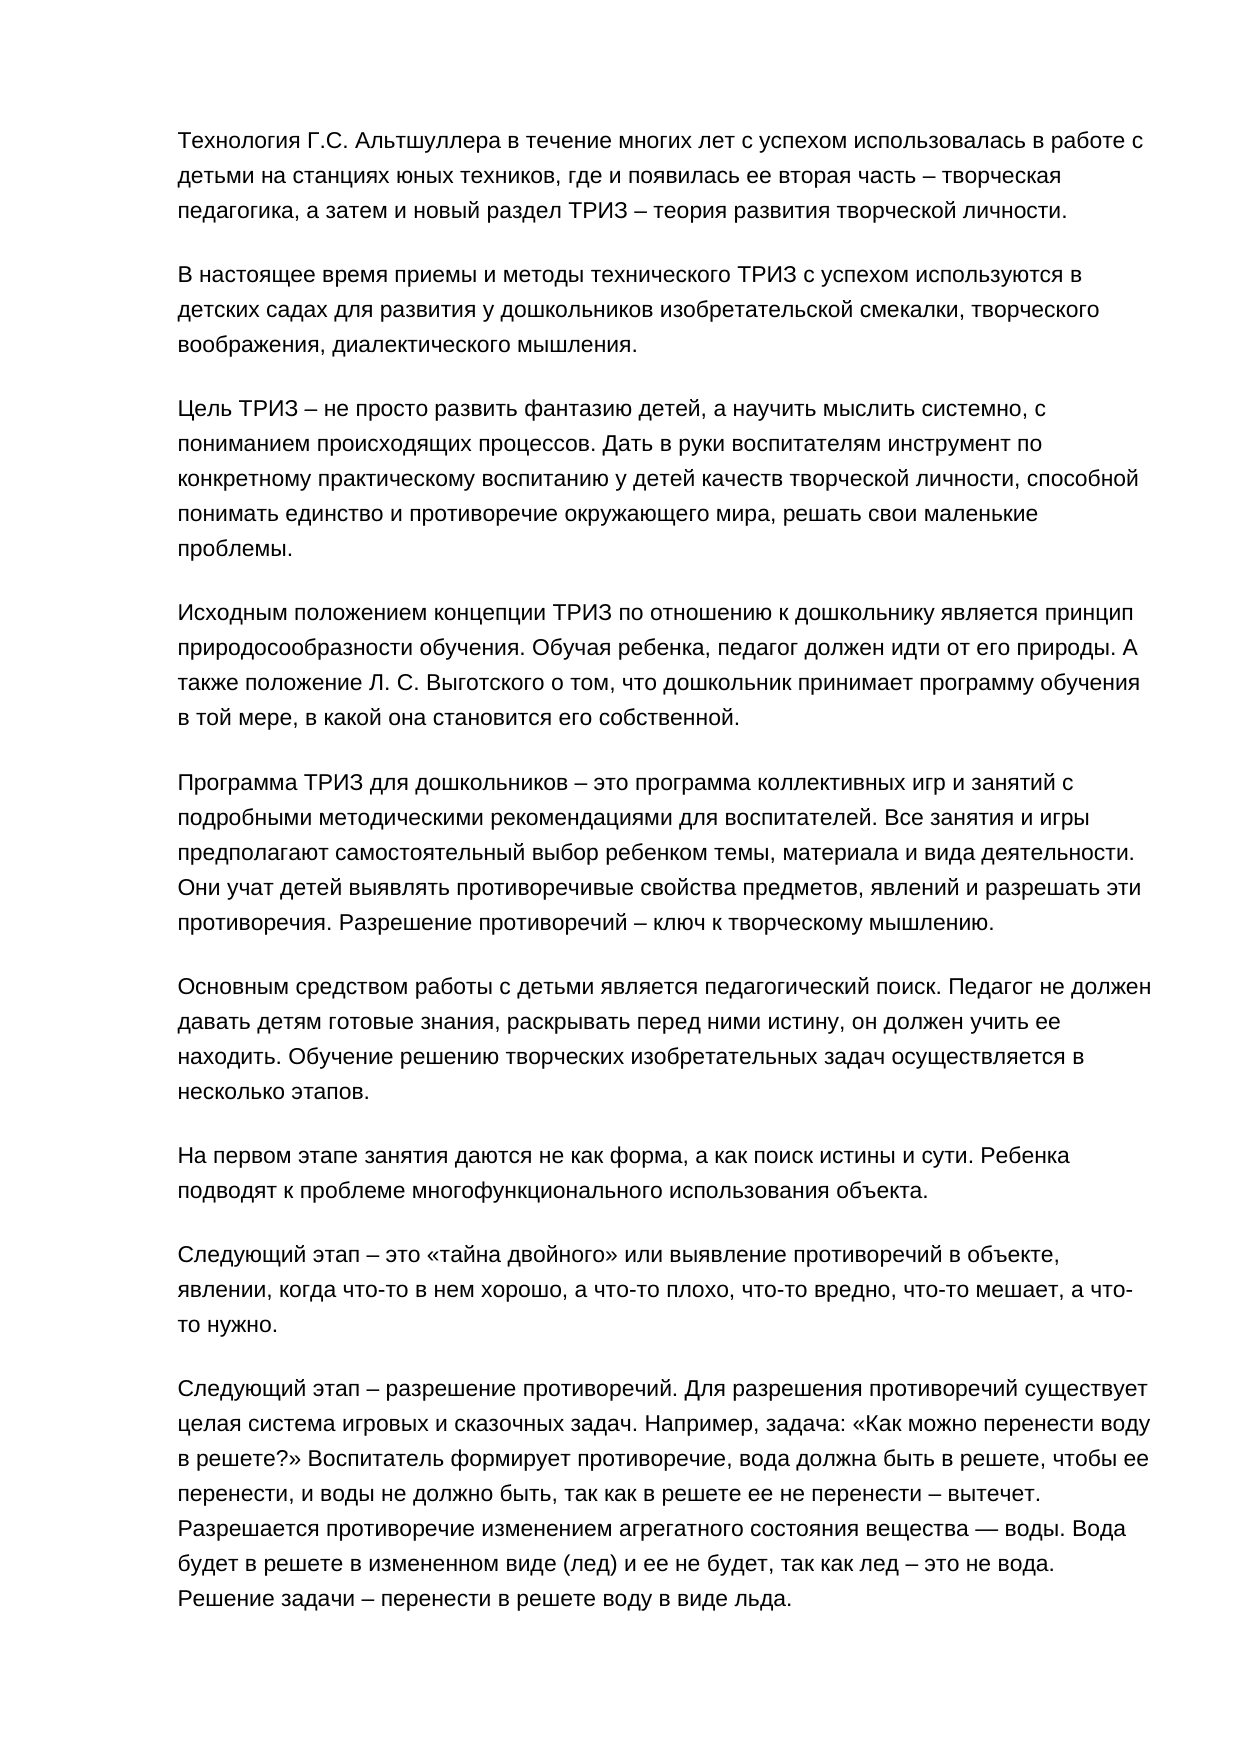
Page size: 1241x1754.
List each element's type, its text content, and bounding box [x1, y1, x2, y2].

text Следующий этап – разрешение противоречий. Для разрешения противоречий существует целая система игровых и сказочных задач. Например, задача: «Как можно перенести воду в решете?» Воспитатель формирует противоречие, вода должна быть в решете, чтобы ее перенести, и воды не должно быть, так как в решете ее не перенести – вытечет. Разрешается противоречие изменением агрегатного состояния вещества — воды. Вода будет в решете в измененном виде (лед) и ее не будет, так как лед – это не вода. Решение задачи – перенести в решете воду в виде льда. [177, 1366, 1152, 1611]
text В настоящее время приемы и методы технического ТРИЗ с успехом используются в детских садах для развития у дошкольников изобретательской смекалки, творческого воображения, диалектического мышления. [177, 252, 1152, 357]
text На первом этапе занятия даются не как форма, а как поиск истины и сути. Ребенка подводят к проблеме многофункционального использования объекта. [177, 1133, 1152, 1203]
text Программа ТРИЗ для дошкольников – это программа коллективных игр и занятий с подробными методическими рекомендациями для воспитателей. Все занятия и игры предполагают самостоятельный выбор ребенком темы, материала и вида деятельности. Они учат детей выявлять противоречивые свойства предметов, явлений и разрешать эти противоречия. Разрешение противоречий – ключ к творческому мышлению. [177, 760, 1152, 935]
text Следующий этап – это «тайна двойного» или выявление противоречий в объекте, явлении, когда что-то в нем хорошо, а что-то плохо, что-то вредно, что-то мешает, а что-то нужно. [177, 1232, 1152, 1337]
text Технология Г.С. Альтшуллера в течение многих лет с успехом использовалась в работе с детьми на станциях юных техников, где и появилась ее вторая часть – творческая педагогика, а затем и новый раздел ТРИЗ – теория развития творческой личности. [177, 118, 1152, 223]
text Исходным положением концепции ТРИЗ по отношению к дошкольнику является принцип природосообразности обучения. Обучая ребенка, педагог должен идти от его природы. А также положение Л. С. Выготского о том, что дошкольник принимает программу обучения в той мере, в какой она становится его собственной. [177, 591, 1152, 731]
text Цель ТРИЗ – не просто развить фантазию детей, а научить мыслить системно, с пониманием происходящих процессов. Дать в руки воспитателям инструмент по конкретному практическому воспитанию у детей качеств творческой личности, способной понимать единство и противоречие окружающего мира, решать свои маленькие проблемы. [177, 386, 1152, 561]
text Основным средством работы с детьми является педагогический поиск. Педагог не должен давать детям готовые знания, раскрывать перед ними истину, он должен учить ее находить. Обучение решению творческих изобретательных задач осуществляется в несколько этапов. [177, 964, 1152, 1104]
